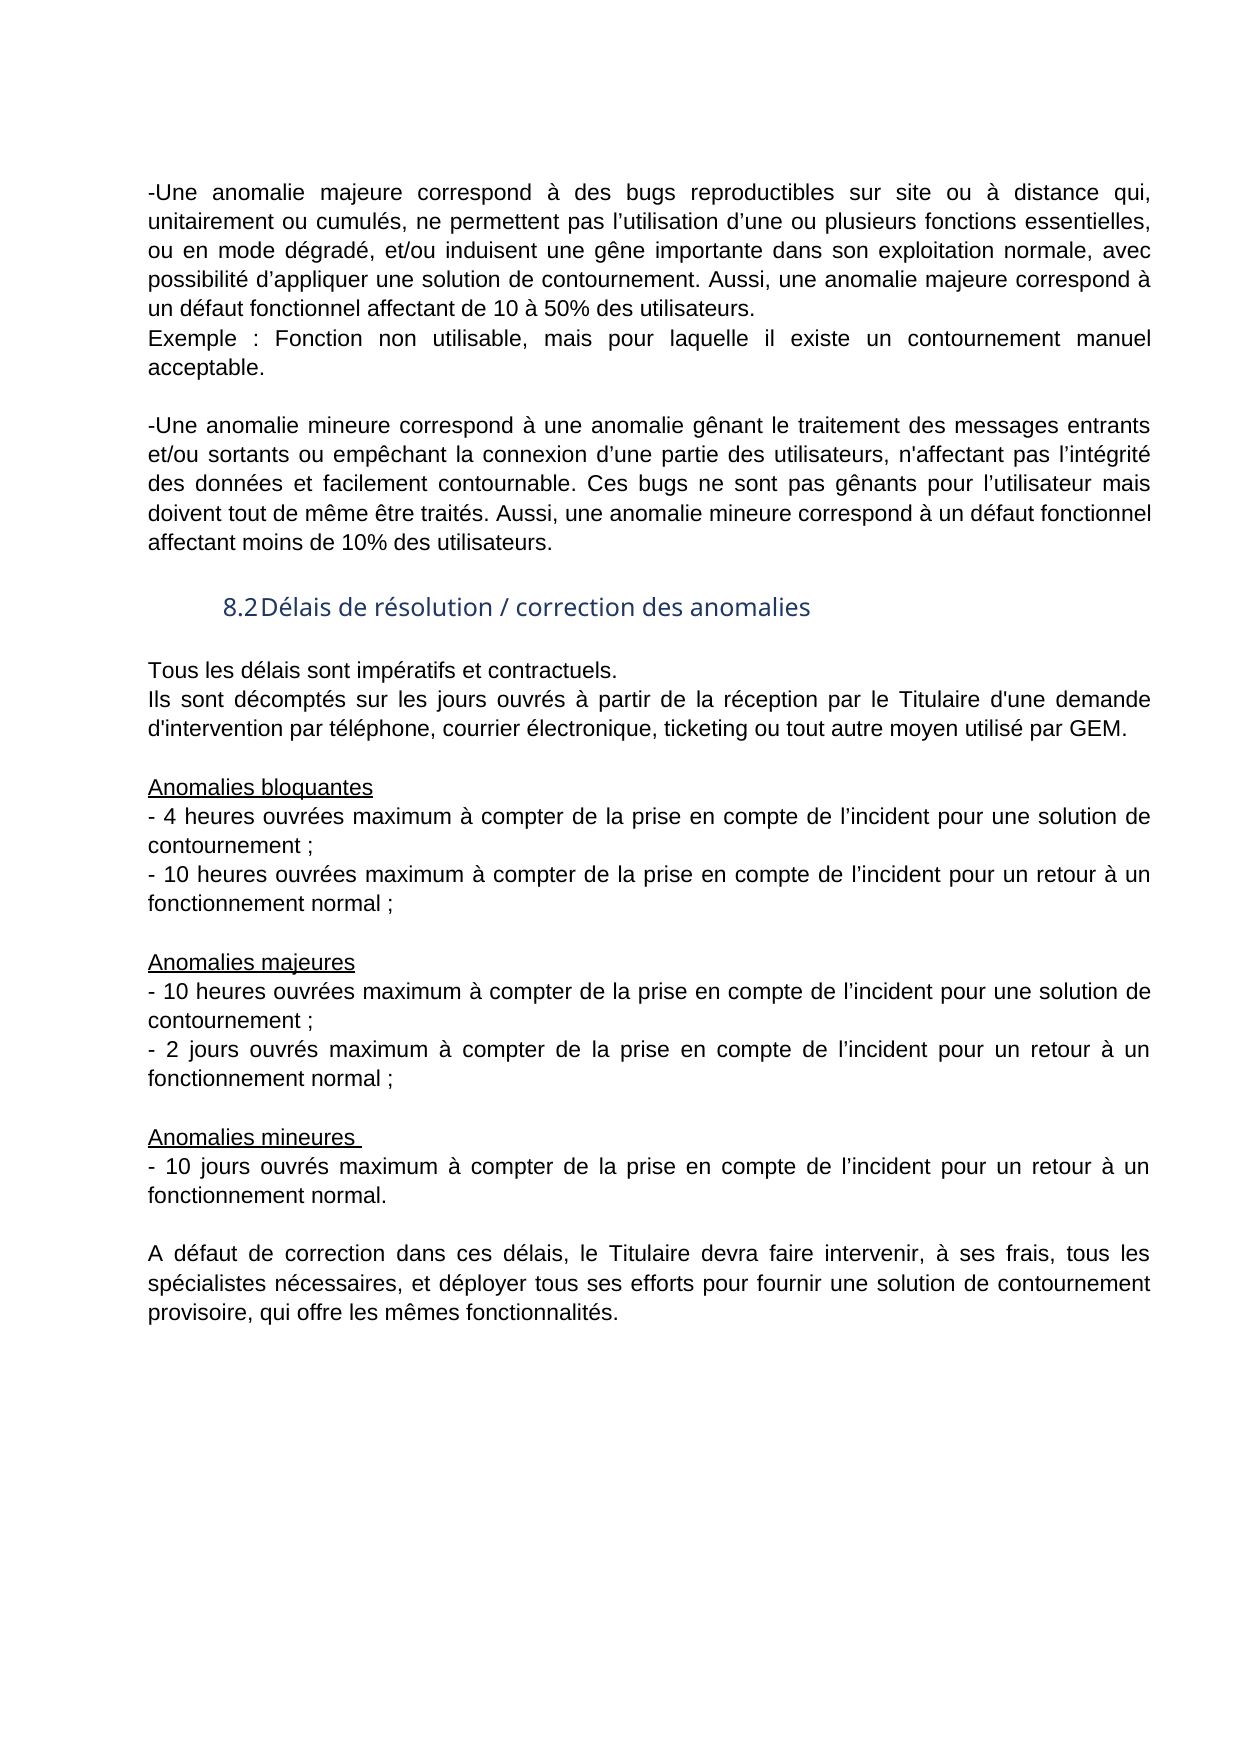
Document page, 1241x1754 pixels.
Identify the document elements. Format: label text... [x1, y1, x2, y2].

text - 10 heures ouvrées maximum à compter de la prise en compte de l’incident pour une solution de contournement ; [148, 976, 1152, 1034]
subtitle Délais de résolution / correction des anomalies [223, 589, 1093, 623]
text -Une anomalie majeure correspond à des bugs reproductibles sur site ou à distance qui, unitairement ou cumulés, ne permettent pas l’utilisation d’une ou plusieurs fonctions essentielles, ou en mode dégradé, et/ou induisent une gêne importante dans son exploitation normale, avec possibilité d’appliquer une solution de contournement. Aussi, une anomalie majeure correspond à un défaut fonctionnel affectant de 10 à 50% des utilisateurs. [148, 177, 1152, 323]
text Ils sont décomptés sur les jours ouvrés à partir de la réception par le Titulaire d'une demande d'intervention par téléphone, courrier électronique, ticketing ou tout autre moyen utilisé par GEM. [148, 684, 1152, 743]
text - 2 jours ouvrés maximum à compter de la prise en compte de l’incident pour un retour à un fonctionnement normal ; [148, 1034, 1152, 1093]
text -Une anomalie mineure correspond à une anomalie gênant le traitement des messages entrants et/ou sortants ou empêchant la connexion d’une partie des utilisateurs, n'affectant pas l’intégrité des données et facilement contournable. Ces bugs ne sont pas gênants pour l’utilisateur mais doivent tout de même être traités. Aussi, une anomalie mineure correspond à un défaut fonctionnel affectant moins de 10% des utilisateurs. [148, 410, 1152, 556]
text Anomalies mineures [148, 1122, 1152, 1151]
text Tous les délais sont impératifs et contractuels. [148, 655, 1152, 684]
text A défaut de correction dans ces délais, le Titulaire devra faire intervenir, à ses frais, tous les spécialistes nécessaires, et déployer tous ses efforts pour fournir une solution de contournement provisoire, qui offre les mêmes fonctionnalités. [148, 1238, 1152, 1326]
text - 10 jours ouvrés maximum à compter de la prise en compte de l’incident pour un retour à un fonctionnement normal. [148, 1151, 1152, 1209]
text Exemple : Fonction non utilisable, mais pour laquelle il existe un contournement manuel acceptable. [148, 323, 1152, 381]
text Anomalies majeures [148, 947, 1152, 976]
text - 4 heures ouvrées maximum à compter de la prise en compte de l’incident pour une solution de contournement ; [148, 801, 1152, 859]
text - 10 heures ouvrées maximum à compter de la prise en compte de l’incident pour un retour à un fonctionnement normal ; [148, 859, 1152, 918]
text Anomalies bloquantes [148, 772, 1152, 801]
